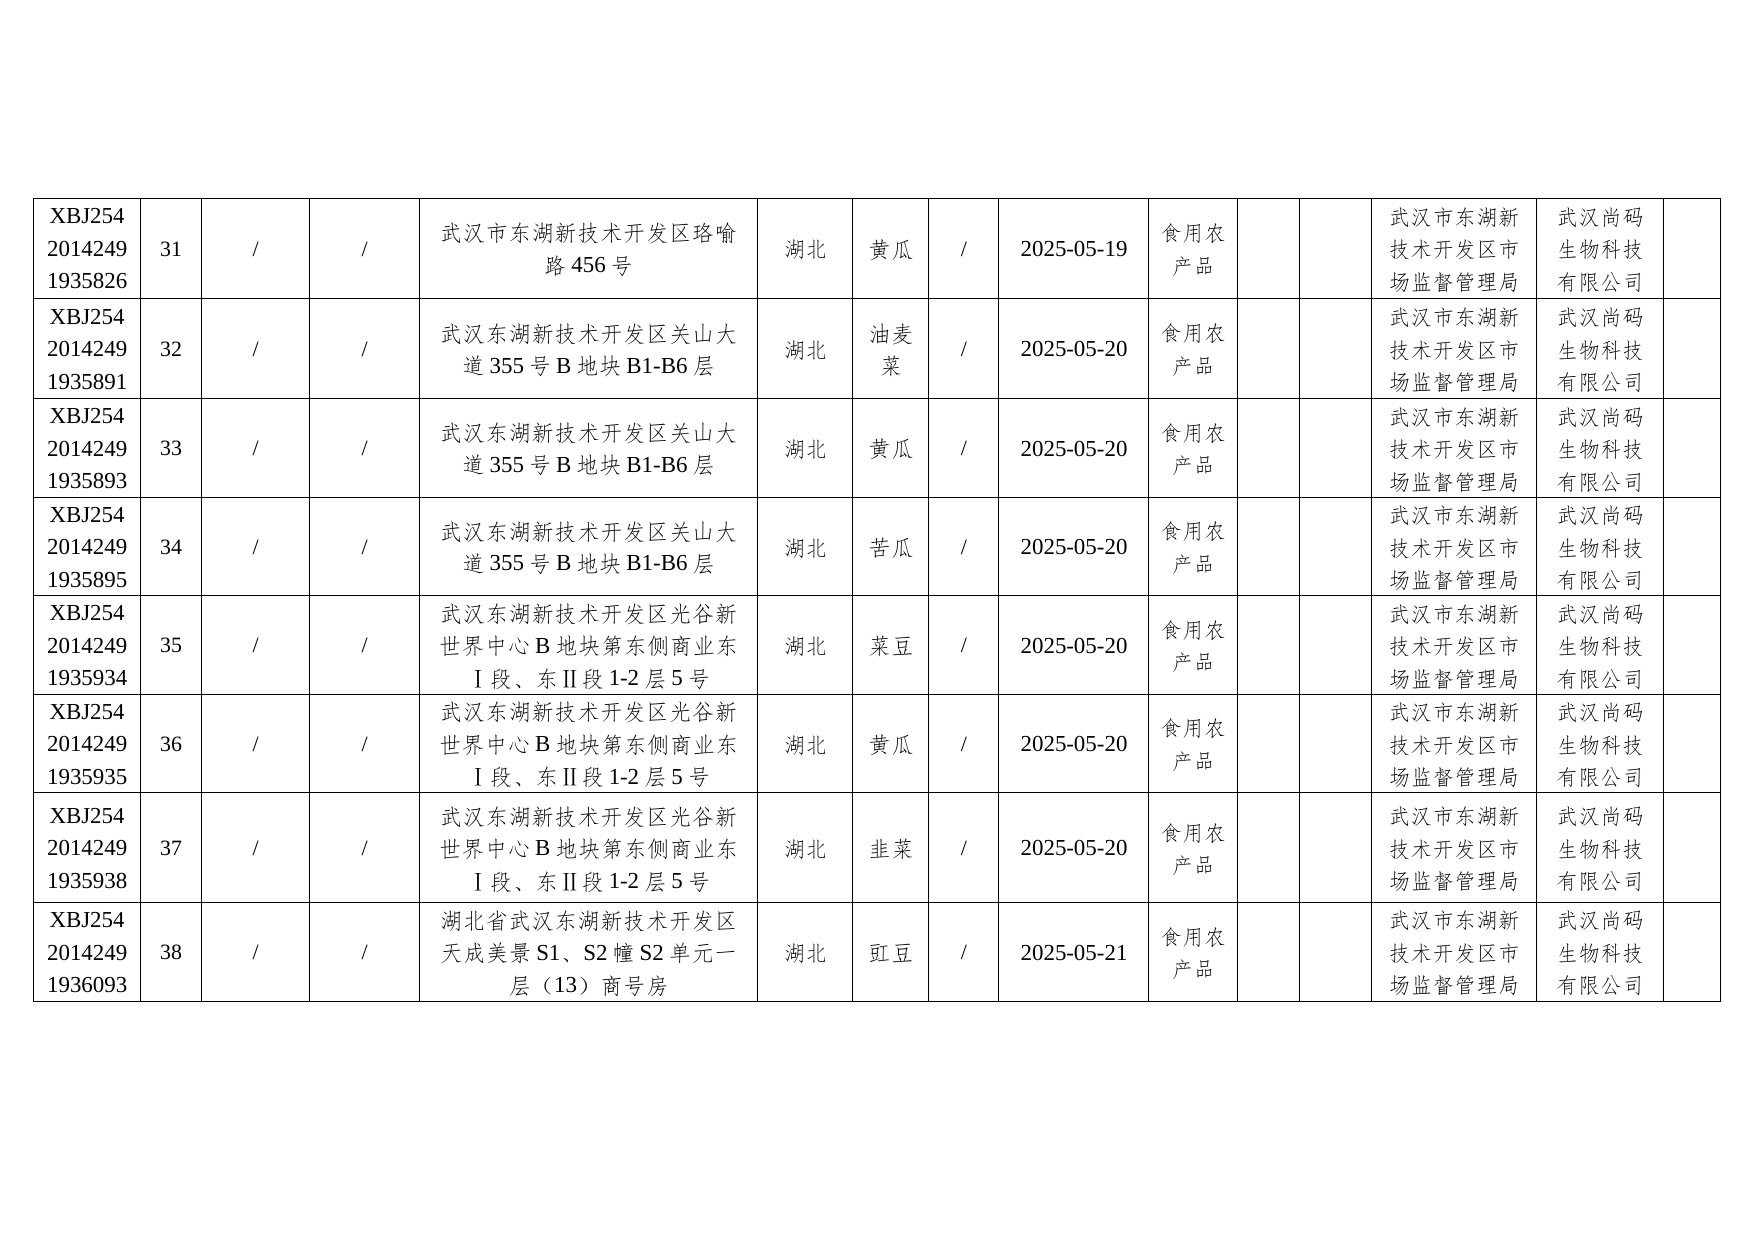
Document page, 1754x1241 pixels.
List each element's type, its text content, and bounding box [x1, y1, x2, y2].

table_cell / [202, 903, 309, 1001]
table_cell [1238, 299, 1299, 398]
table_cell 食用农产品 [1149, 596, 1237, 694]
table_cell [1238, 903, 1299, 1001]
table_cell / [202, 596, 309, 694]
table_cell 2025-05-20 [999, 695, 1148, 792]
table_cell XBJ25420142491936093 [34, 903, 140, 1001]
table_cell 2025-05-20 [999, 399, 1148, 497]
table_cell 湖北 [758, 299, 852, 398]
table_cell / [929, 695, 998, 792]
table_cell 苦瓜 [853, 498, 928, 595]
table_cell / [202, 498, 309, 595]
table_cell XBJ25420142491935895 [34, 498, 140, 595]
table_cell 36 [141, 695, 201, 792]
table_cell [1664, 399, 1720, 497]
table_cell / [202, 199, 309, 298]
table_cell / [929, 299, 998, 398]
table_cell XBJ25420142491935938 [34, 793, 140, 902]
table_cell [1300, 596, 1371, 694]
table_cell / [929, 903, 998, 1001]
table_cell 2025-05-20 [999, 793, 1148, 902]
table_cell 2025-05-19 [999, 199, 1148, 298]
table_cell [1664, 793, 1720, 902]
table_cell [1300, 498, 1371, 595]
table_cell [1238, 793, 1299, 902]
table_cell / [310, 399, 419, 497]
table_cell 34 [141, 498, 201, 595]
table_cell / [310, 498, 419, 595]
table_cell / [202, 399, 309, 497]
table_cell [1664, 498, 1720, 595]
table_cell 武汉尚码生物科技有限公司 [1537, 596, 1663, 694]
table_cell 食用农产品 [1149, 498, 1237, 595]
table_cell 食用农产品 [1149, 695, 1237, 792]
table_cell [1238, 695, 1299, 792]
table_cell [1664, 903, 1720, 1001]
table_cell 武汉尚码生物科技有限公司 [1537, 793, 1663, 902]
table_cell 武汉市东湖新技术开发区市场监督管理局 [1372, 695, 1536, 792]
table_cell XBJ25420142491935891 [34, 299, 140, 398]
table_cell [1238, 498, 1299, 595]
table_cell [1238, 596, 1299, 694]
table_cell [1300, 793, 1371, 902]
table_cell / [310, 903, 419, 1001]
table_cell 38 [141, 903, 201, 1001]
table_cell [1664, 596, 1720, 694]
table_cell XBJ25420142491935893 [34, 399, 140, 497]
table_cell 37 [141, 793, 201, 902]
table_cell 武汉尚码生物科技有限公司 [1537, 199, 1663, 298]
table_cell / [202, 793, 309, 902]
table_cell 武汉市东湖新技术开发区市场监督管理局 [1372, 199, 1536, 298]
table_cell [1238, 199, 1299, 298]
table_cell 湖北 [758, 695, 852, 792]
table_cell 菜豆 [853, 596, 928, 694]
table_cell / [929, 199, 998, 298]
table_cell 食用农产品 [1149, 199, 1237, 298]
table_cell XBJ25420142491935826 [34, 199, 140, 298]
table_cell / [310, 695, 419, 792]
table_cell 2025-05-20 [999, 299, 1148, 398]
table_cell 武汉东湖新技术开发区关山大道355号B地块B1-B6层 [420, 498, 757, 595]
table_cell [1300, 695, 1371, 792]
table_cell / [929, 399, 998, 497]
table_cell 韭菜 [853, 793, 928, 902]
table_cell [1238, 399, 1299, 497]
table_cell 31 [141, 199, 201, 298]
table_cell 33 [141, 399, 201, 497]
table_cell 武汉尚码生物科技有限公司 [1537, 695, 1663, 792]
table_cell 黄瓜 [853, 199, 928, 298]
table_cell 2025-05-20 [999, 596, 1148, 694]
table_cell XBJ25420142491935934 [34, 596, 140, 694]
table_cell [1300, 903, 1371, 1001]
table_cell 武汉市东湖新技术开发区市场监督管理局 [1372, 596, 1536, 694]
table_cell 35 [141, 596, 201, 694]
table_cell / [310, 596, 419, 694]
table_cell 湖北 [758, 793, 852, 902]
table_cell 32 [141, 299, 201, 398]
table_cell [1664, 299, 1720, 398]
table_cell 武汉东湖新技术开发区关山大道355号B地块B1-B6层 [420, 399, 757, 497]
table_cell [1300, 399, 1371, 497]
table_cell 武汉尚码生物科技有限公司 [1537, 498, 1663, 595]
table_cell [420, 903, 757, 1001]
table_cell / [929, 793, 998, 902]
table_cell 2025-05-20 [999, 498, 1148, 595]
table_cell 食用农产品 [1149, 299, 1237, 398]
table_cell 黄瓜 [853, 695, 928, 792]
table_cell 食用农产品 [1149, 903, 1237, 1001]
table_cell 武汉市东湖新技术开发区市场监督管理局 [1372, 793, 1536, 902]
table_cell [1300, 199, 1371, 298]
table_cell 2025-05-21 [999, 903, 1148, 1001]
table_cell 武汉东湖新技术开发区光谷新世界中心B地块第东侧商业东Ⅰ段、东Ⅱ段1-2层5号 [420, 793, 757, 902]
table_cell 武汉尚码生物科技有限公司 [1537, 399, 1663, 497]
table_cell 武汉市东湖新技术开发区市场监督管理局 [1372, 498, 1536, 595]
table_cell 湖北 [758, 903, 852, 1001]
table_cell [1664, 695, 1720, 792]
table_cell XBJ25420142491935935 [34, 695, 140, 792]
table_cell 油麦菜 [853, 299, 928, 398]
table_cell 湖北 [758, 199, 852, 298]
table_cell 武汉市东湖新技术开发区珞喻路456号 [420, 199, 757, 298]
table_cell 黄瓜 [853, 399, 928, 497]
table_cell 武汉市东湖新技术开发区市场监督管理局 [1372, 903, 1536, 1001]
table_cell / [310, 299, 419, 398]
table_cell 武汉东湖新技术开发区关山大道355号B地块B1-B6层 [420, 299, 757, 398]
table_cell 武汉东湖新技术开发区光谷新世界中心B地块第东侧商业东Ⅰ段、东Ⅱ段1-2层5号 [420, 596, 757, 694]
table_cell [1300, 299, 1371, 398]
table_cell / [929, 498, 998, 595]
table_cell 湖北 [758, 498, 852, 595]
table_cell / [202, 299, 309, 398]
table_cell 湖北 [758, 596, 852, 694]
table_cell 武汉东湖新技术开发区光谷新世界中心B地块第东侧商业东Ⅰ段、东Ⅱ段1-2层5号 [420, 695, 757, 792]
table_cell 武汉尚码生物科技有限公司 [1537, 299, 1663, 398]
table_cell 食用农产品 [1149, 793, 1237, 902]
table_cell / [310, 199, 419, 298]
table_cell [1664, 199, 1720, 298]
table_cell / [929, 596, 998, 694]
table_cell 武汉市东湖新技术开发区市场监督管理局 [1372, 399, 1536, 497]
table_cell 武汉尚码生物科技有限公司 [1537, 903, 1663, 1001]
table_cell / [202, 695, 309, 792]
table_cell 武汉市东湖新技术开发区市场监督管理局 [1372, 299, 1536, 398]
table_cell 湖北 [758, 399, 852, 497]
table_cell 食用农产品 [1149, 399, 1237, 497]
table_cell 豇豆 [853, 903, 928, 1001]
table_cell / [310, 793, 419, 902]
